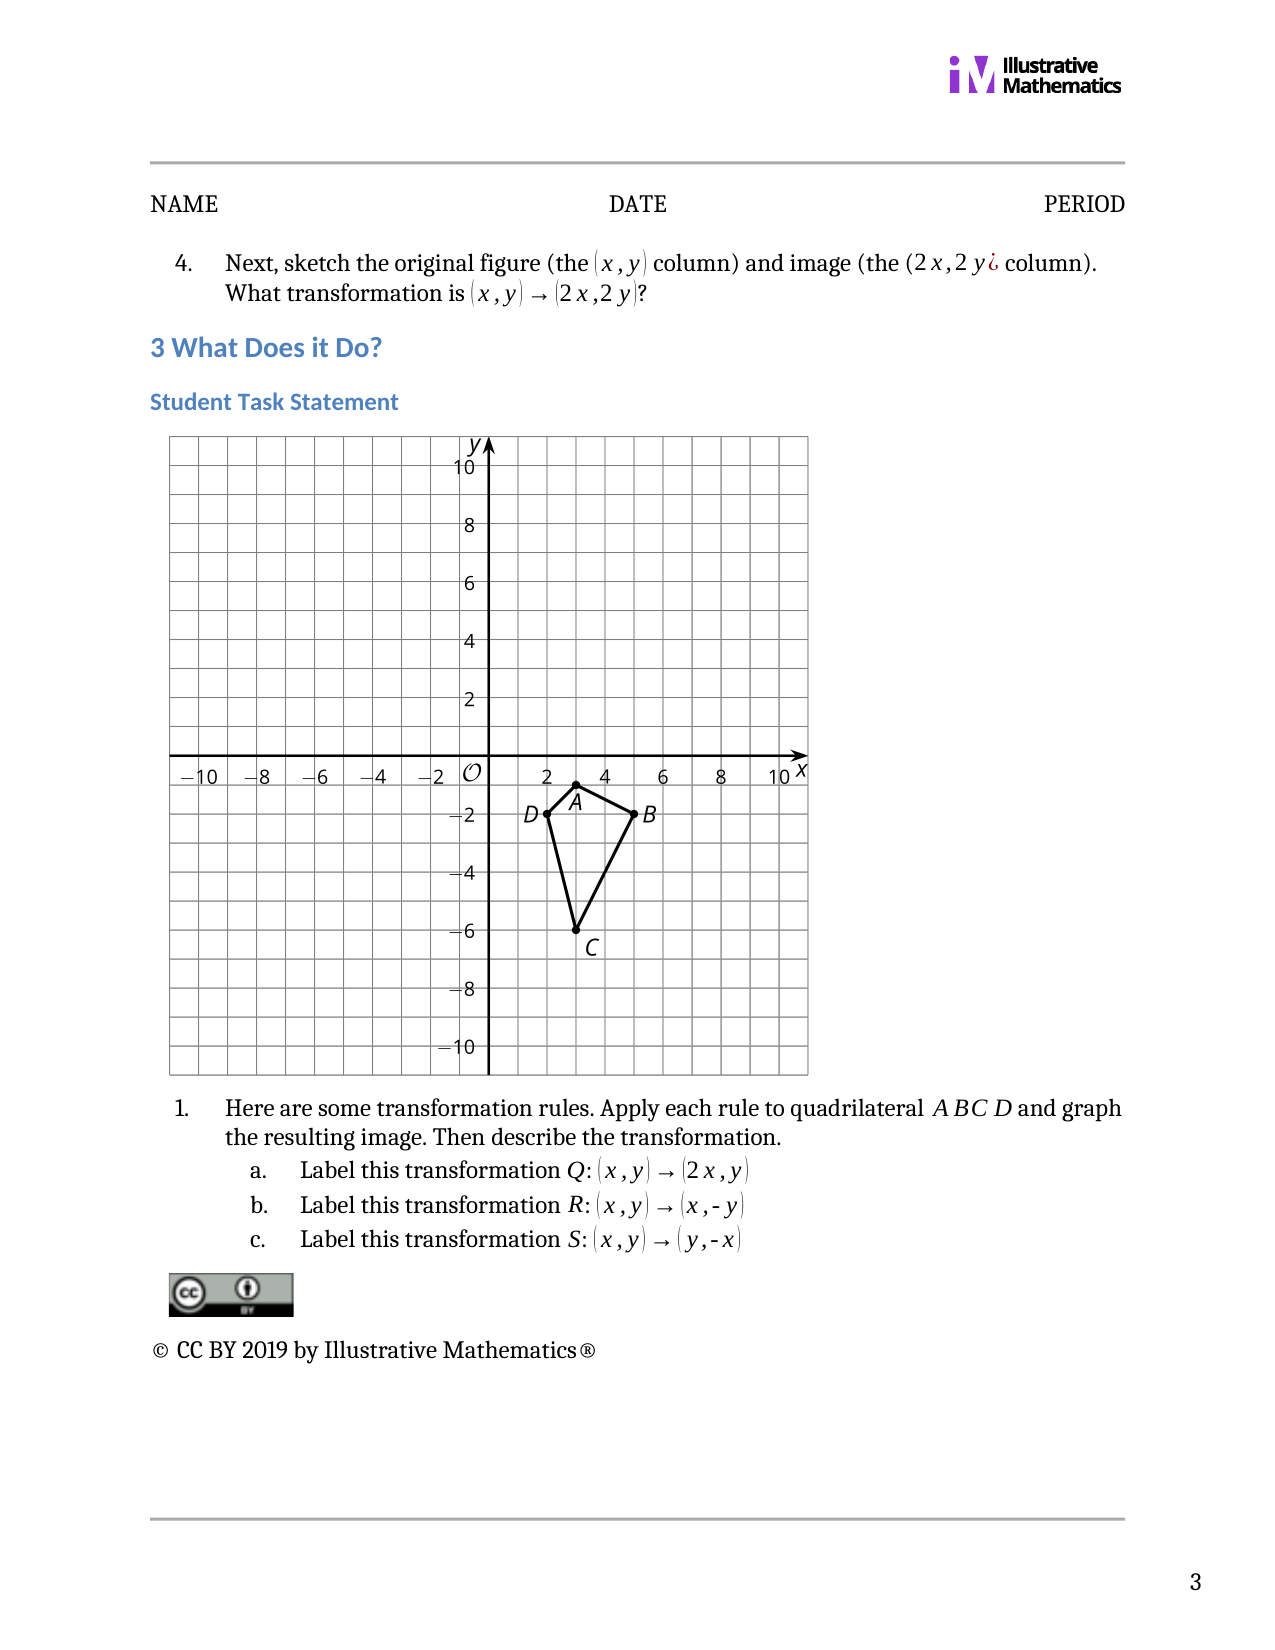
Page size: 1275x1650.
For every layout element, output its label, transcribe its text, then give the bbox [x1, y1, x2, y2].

picture [168, 1273, 294, 1317]
picture [949, 55, 1121, 93]
text © CC BY 2019 by Illustrative Mathematics® [150, 1336, 1125, 1364]
picture [168, 435, 809, 1076]
list Next, sketch the original figure (the column) and image (the ( column). What transformation is ? [175, 247, 1125, 309]
subtitle 3 What Does it Do? [150, 329, 1125, 365]
list Label this transformation : [250, 1189, 1125, 1220]
list Label this transformation : [250, 1224, 1125, 1254]
list Here are some transformation rules. Apply each rule to quadrilateral and graph the resulting image. Then describe the transformation. [175, 1094, 1125, 1151]
list Label this transformation : [250, 1155, 1125, 1186]
subtitle Student Task Statement [150, 386, 1125, 417]
